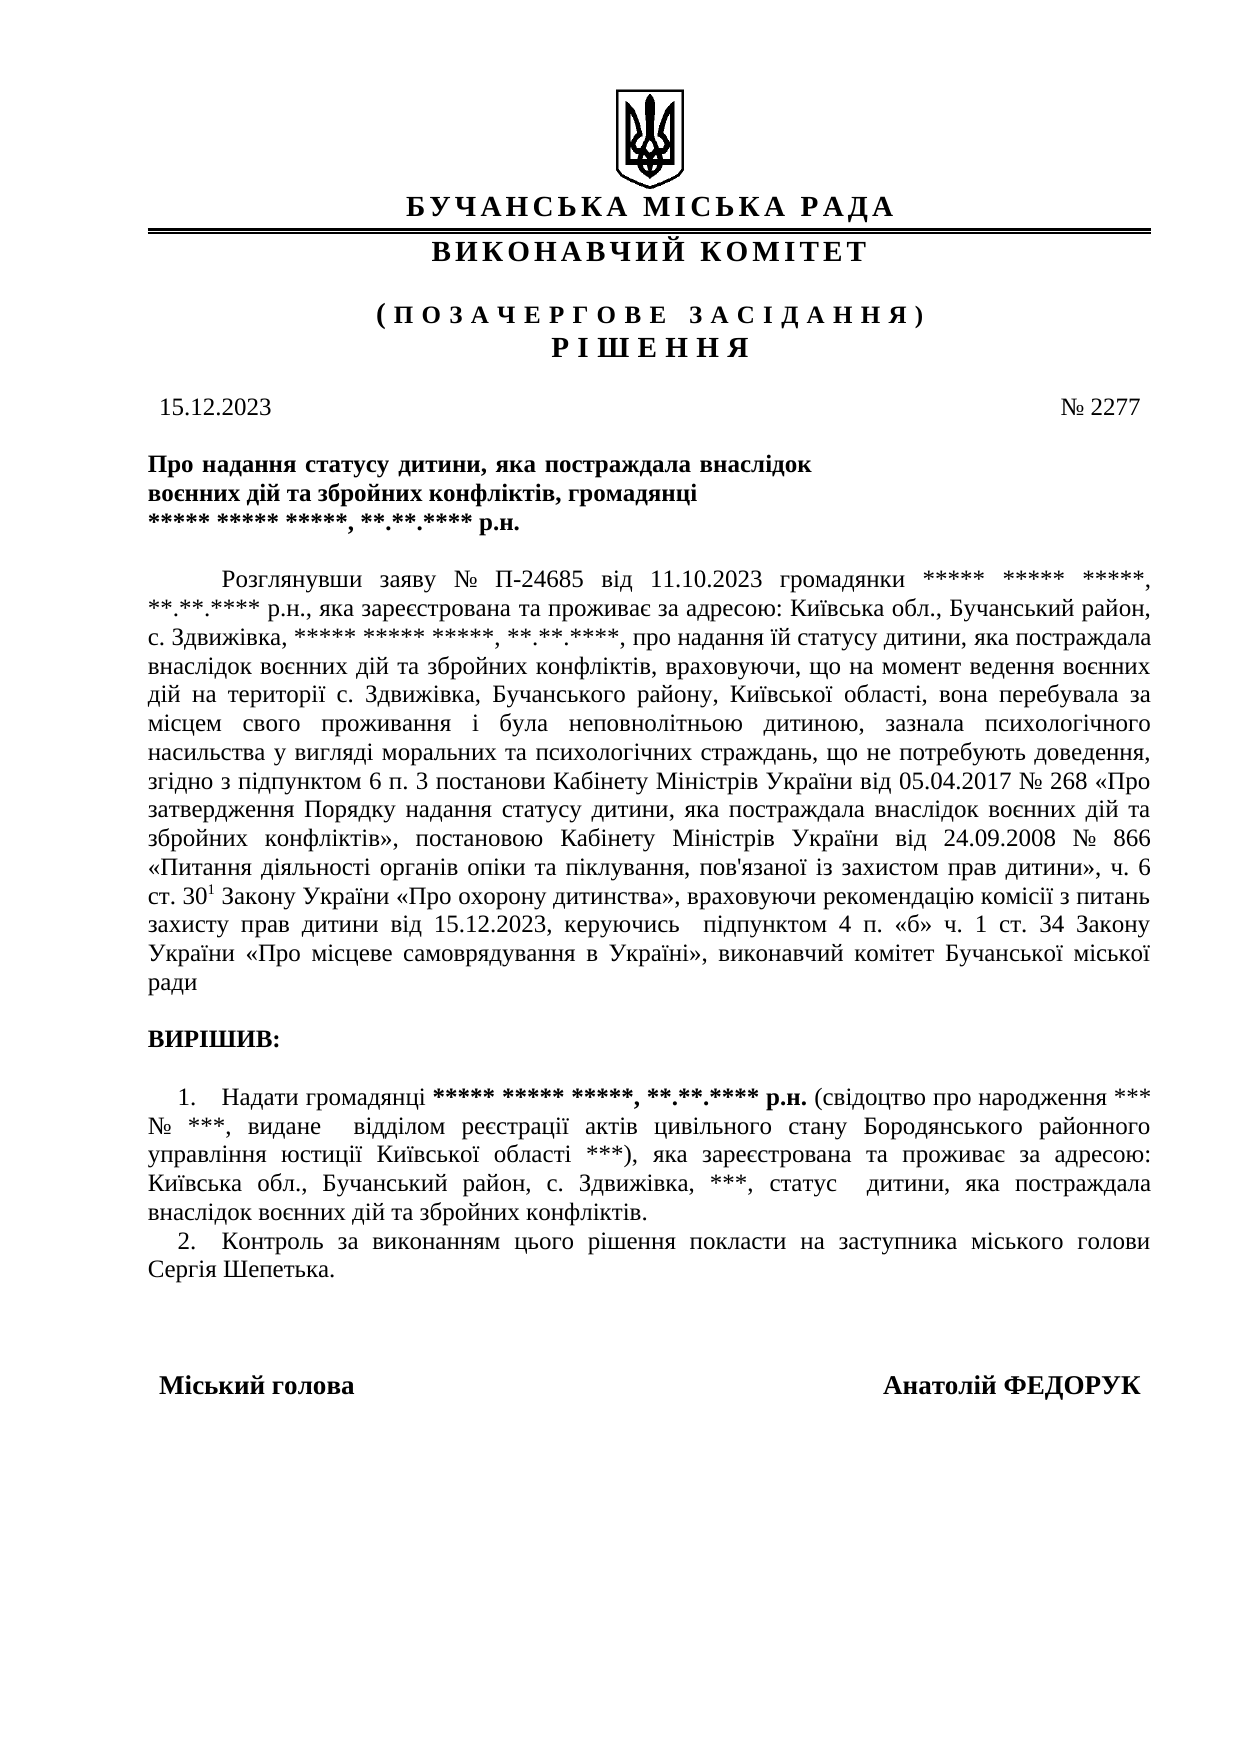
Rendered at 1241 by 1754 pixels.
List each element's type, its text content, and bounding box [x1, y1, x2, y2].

text ВИРІШИВ: [148, 1024, 1152, 1053]
text ***** ***** *****, **.**.**** р.н. [148, 507, 812, 536]
table_header ВИКОНАВЧИЙ КОМІТЕТ [148, 234, 1151, 296]
table_header Міський голова [148, 1370, 649, 1401]
text Про надання статусу дитини, яка постраждала внаслідок воєнних дій та збройних конфліктів, громадянці [148, 449, 812, 507]
table_header Анатолій ФЕДОРУК [649, 1370, 1152, 1401]
table_header № 2277 [650, 392, 1152, 421]
picture [614, 88, 685, 189]
text (ПОЗАЧЕРГОВЕ ЗАСІДАННЯ) [148, 296, 1152, 330]
list Контроль за виконанням цього рішення покласти на заступника міського голови Сергія Шепетька. [148, 1226, 1152, 1283]
text БУЧАНСЬКА МІСЬКА РАДА [148, 189, 1152, 223]
list Надати громадянці ***** ***** *****, **.**.**** р.н. (свідоцтво про народження *** № ***, видане відділом реєстрації актів цивільного стану Бородянського районного управління юстиції Київської області ***), яка зареєстрована та проживає за адресою: Київська обл., Бучанський район, с. Здвижівка, ***, статус дитини, яка постраждала внаслідок воєнних дій та збройних конфліктів. [148, 1082, 1152, 1226]
text РІШЕННЯ [148, 330, 1152, 363]
table_header 15.12.2023 [148, 392, 650, 421]
text Розглянувши заяву № П-24685 від 11.10.2023 громадянки ***** ***** *****, **.**.**** р.н., яка зареєстрована та проживає за адресою: Київська обл., Бучанський район, с. Здвижівка, ***** ***** *****, **.**.****, про надання їй статусу дитини, яка постраждала внаслідок воєнних дій та збройних конфліктів, враховуючи, що на момент ведення воєнних дій на території с. Здвижівка, Бучанського району, Київської області, вона перебувала за місцем свого проживання і була неповнолітньою дитиною, зазнала психологічного насильства у вигляді моральних та психологічних страждань, що не потребують доведення, згідно з підпунктом 6 п. 3 постанови Кабінету Міністрів України від 05.04.2017 № 268 «Про затвердження Порядку надання статусу дитини, яка постраждала внаслідок воєнних дій та збройних конфліктів», постановою Кабінету Міністрів України від 24.09.2008 № 866 «Питання діяльності органів опіки та піклування, пов'язаної із захистом прав дитини», ч. 6 ст. 301 Закону України «Про охорону дитинства», враховуючи рекомендацію комісії з питань захисту прав дитини від 15.12.2023, керуючись підпунктом 4 п. «б» ч. 1 ст. 34 Закону України «Про місцеве самоврядування в Україні», виконавчий комітет Бучанської міської ради [148, 564, 1152, 996]
